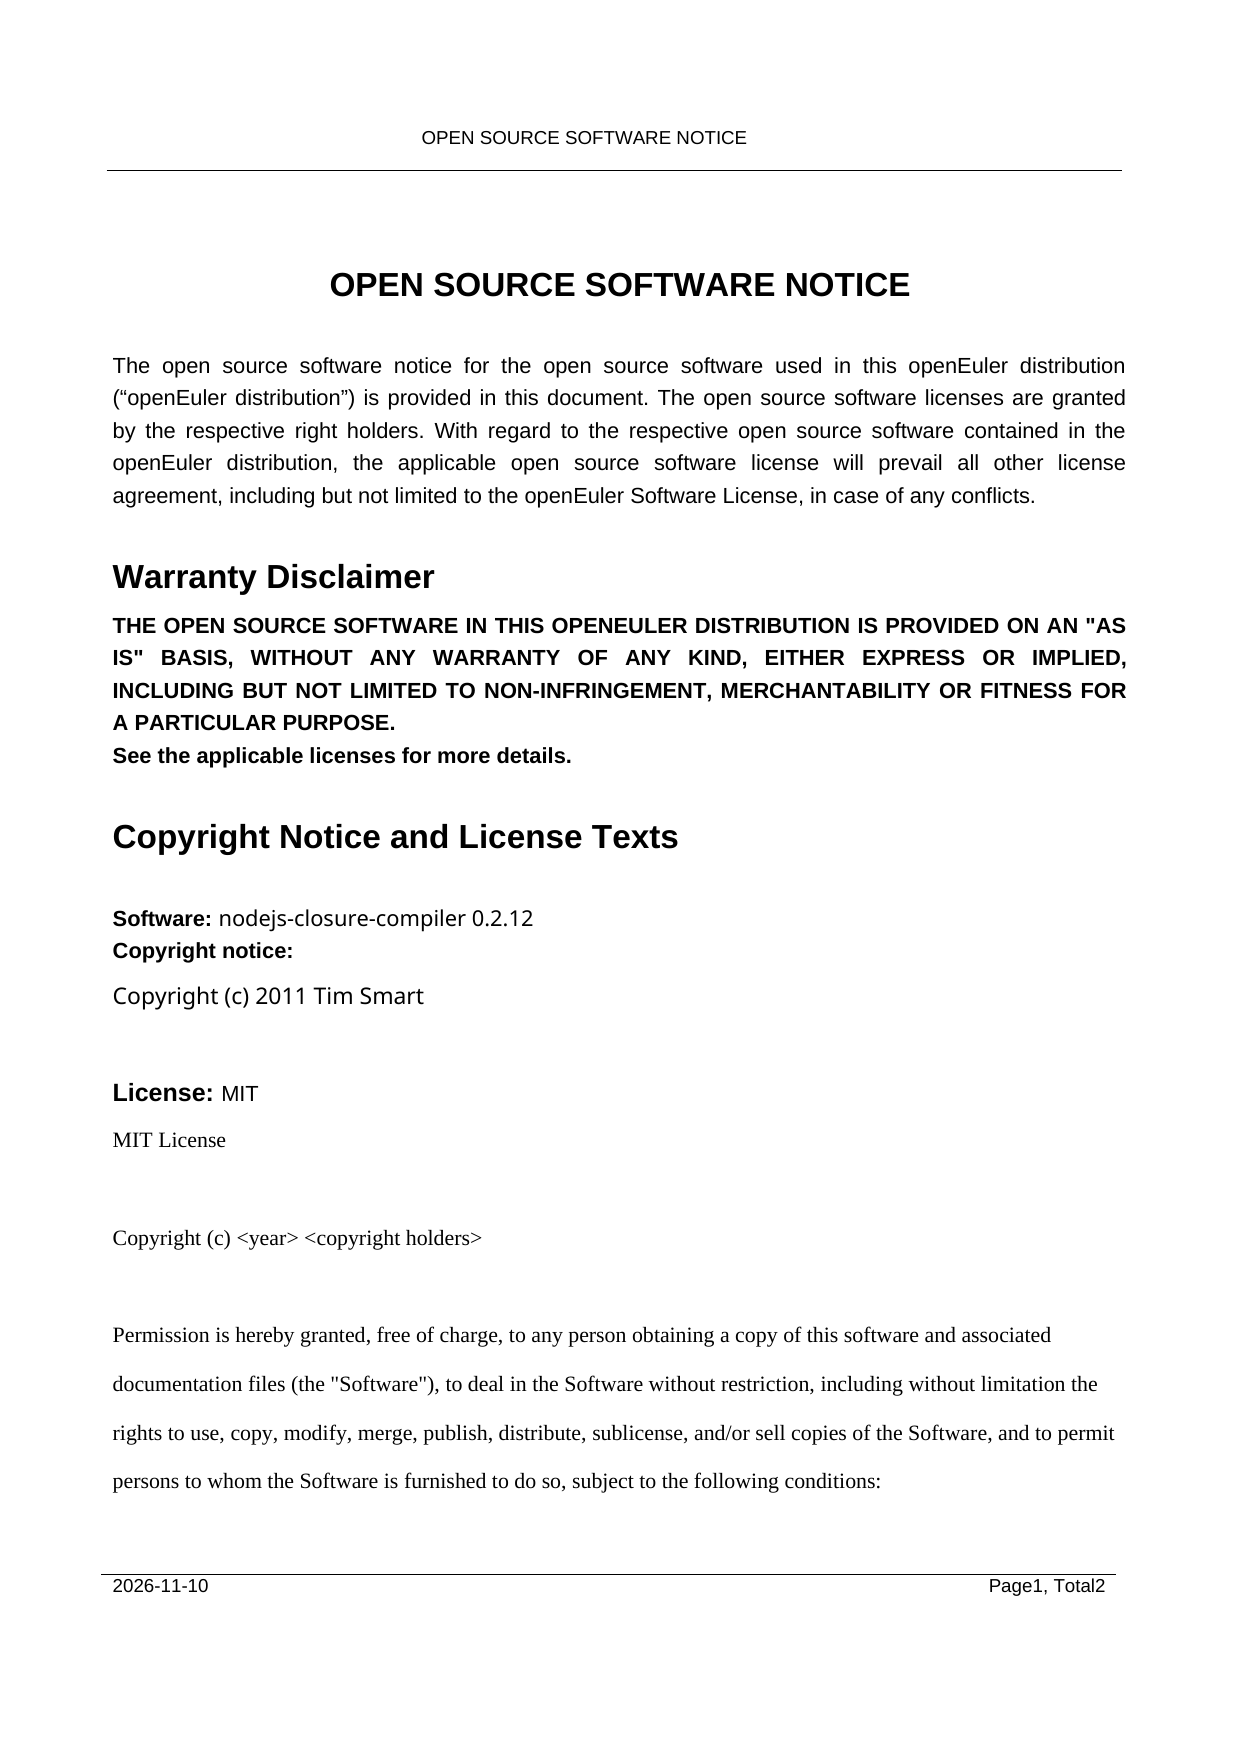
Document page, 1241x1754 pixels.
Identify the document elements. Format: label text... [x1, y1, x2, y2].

text License: MIT [112, 1077, 1128, 1109]
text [112, 1123, 1128, 1497]
text OPEN SOURCE SOFTWARE NOTICE [112, 251, 1128, 316]
text Warranty Disclaimer [112, 544, 1128, 609]
text THE OPEN SOURCE SOFTWARE IN THIS OPENEULER DISTRIBUTION IS PROVIDED ON AN "AS IS" BASIS, WITHOUT ANY WARRANTY OF ANY KIND, EITHER EXPRESS OR IMPLIED, INCLUDING BUT NOT LIMITED TO NON-INFRINGEMENT, MERCHANTABILITY OR FITNESS FOR A PARTICULAR PURPOSE. See the applicable licenses for more details. [112, 609, 1128, 771]
text Copyright notice: [112, 934, 1128, 966]
text Copyright Notice and License Texts [112, 804, 1128, 869]
text The open source software notice for the open source software used in this openEuler distribution (“openEuler distribution”) is provided in this document. The open source software licenses are granted by the respective right holders. With regard to the respective open source software contained in the openEuler distribution, the applicable open source software license will prevail all other license agreement, including but not limited to the openEuler Software License, in case of any conflicts. [112, 349, 1128, 511]
text Software: nodejs-closure-compiler 0.2.12 [112, 901, 1128, 934]
text Copyright (c) 2011 Tim Smart [112, 979, 1128, 1060]
